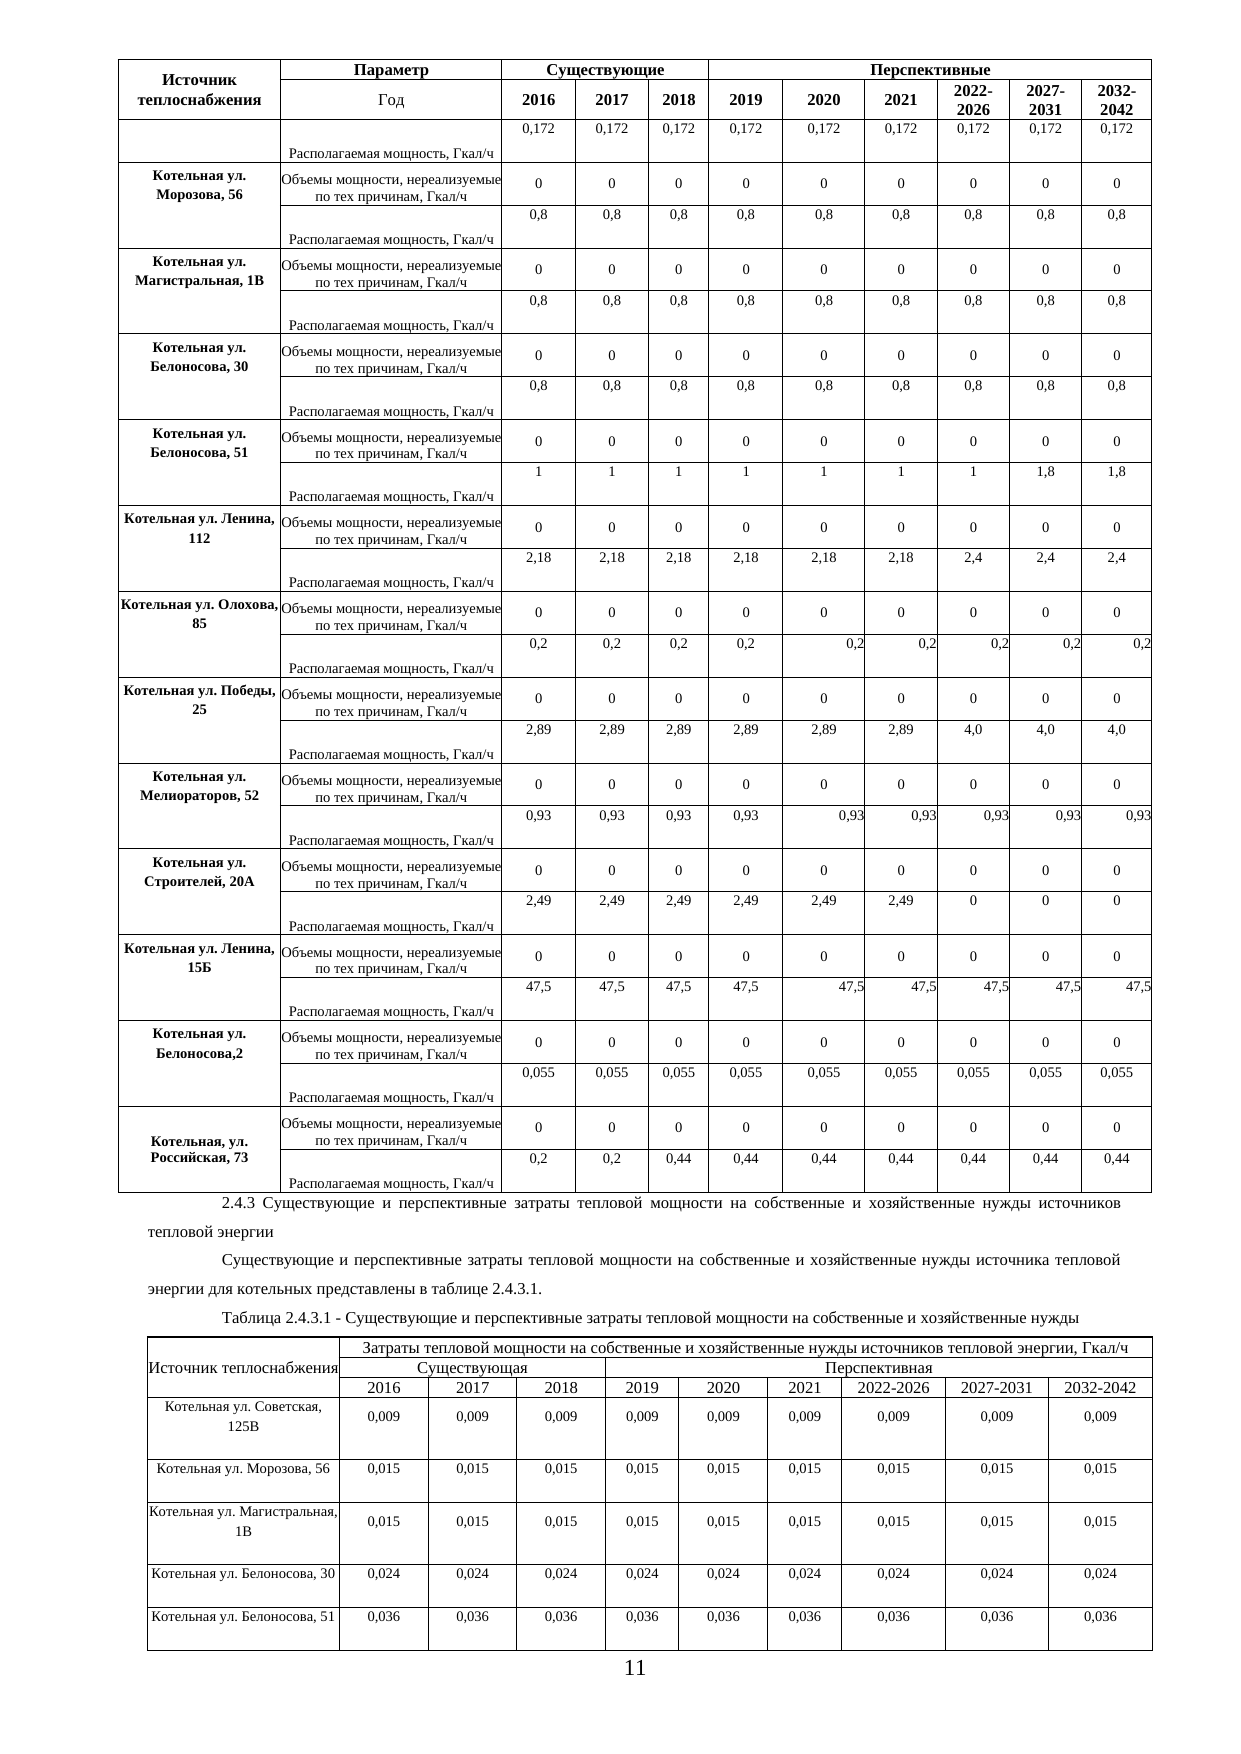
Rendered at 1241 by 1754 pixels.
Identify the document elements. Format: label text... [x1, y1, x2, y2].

table_cell 0,93 [576, 806, 648, 848]
table_cell 0,015 [842, 1503, 945, 1564]
table_cell 2020 [783, 80, 864, 119]
table_cell 0,015 [768, 1460, 841, 1502]
table_cell 0 [576, 420, 648, 462]
table_cell 0,024 [517, 1565, 605, 1607]
table_cell 2018 [649, 80, 708, 119]
table_cell 1 [783, 463, 864, 505]
table_cell 0 [865, 420, 937, 462]
table_cell 0,44 [1010, 1150, 1081, 1192]
table_cell 0 [649, 420, 708, 462]
table_cell 0 [865, 592, 937, 634]
table_cell 0 [1010, 1021, 1081, 1063]
table_cell 2,89 [649, 721, 708, 762]
table_cell 0 [783, 506, 864, 548]
table_cell 0 [783, 935, 864, 977]
table_cell 0,2 [1010, 635, 1081, 677]
table_cell 2,49 [709, 892, 782, 934]
table_cell Котельная ул. Ленина, 15Б [119, 935, 280, 1020]
table_cell 0,8 [576, 377, 648, 419]
table_cell 0 [1010, 678, 1081, 719]
table_cell 2,18 [783, 549, 864, 591]
table_cell 0 [649, 849, 708, 891]
table_cell 0 [783, 764, 864, 805]
table_cell Существующая [340, 1358, 605, 1377]
table_cell 2,18 [576, 549, 648, 591]
table_cell 0 [938, 678, 1009, 719]
table_cell 0,44 [649, 1150, 708, 1192]
table_cell 0 [938, 163, 1009, 204]
table_cell 0 [576, 163, 648, 204]
table_cell 0 [576, 935, 648, 977]
table_cell 0,8 [649, 206, 708, 247]
table_cell 1 [865, 463, 937, 505]
table_cell 0 [649, 334, 708, 376]
table_cell 0 [1010, 334, 1081, 376]
table_cell 0,055 [865, 1064, 937, 1106]
table_cell Котельная ул. Советская, 125В [148, 1398, 339, 1459]
table_cell 0 [1082, 1107, 1151, 1149]
table_cell 0,024 [1049, 1565, 1152, 1607]
table_cell Котельная ул. Олохова, 85 [119, 592, 280, 677]
table_cell 0,44 [709, 1150, 782, 1192]
table_cell 0,172 [938, 120, 1009, 162]
table_cell 0 [502, 592, 575, 634]
table_cell 0,015 [429, 1460, 516, 1502]
table_cell 0,009 [946, 1398, 1048, 1459]
table_cell 0 [1010, 420, 1081, 462]
table_cell 0 [783, 849, 864, 891]
table_cell 0 [502, 678, 575, 719]
table_cell 0,93 [502, 806, 575, 848]
table_cell 0 [1010, 935, 1081, 977]
table_cell 0,015 [517, 1460, 605, 1502]
table_cell 0 [649, 764, 708, 805]
table_cell 2,89 [576, 721, 648, 762]
table_cell 0,015 [606, 1503, 678, 1564]
table_cell 0 [1082, 935, 1151, 977]
table_cell 2016 [340, 1378, 428, 1397]
table_cell 0 [938, 892, 1009, 934]
table_cell 0,024 [606, 1565, 678, 1607]
table_cell 0,8 [649, 291, 708, 333]
table_cell 1 [502, 463, 575, 505]
table_cell 0,055 [783, 1064, 864, 1106]
table_cell Объемы мощности, нереализуемые по тех причинам, Гкал/ч [281, 592, 501, 634]
table_cell 0 [576, 849, 648, 891]
table_cell 0,036 [946, 1608, 1048, 1650]
table_cell 0 [865, 678, 937, 719]
table_cell 2,4 [1010, 549, 1081, 591]
table_cell 47,5 [938, 978, 1009, 1020]
table_cell 0,009 [340, 1398, 428, 1459]
table_cell 2,18 [865, 549, 937, 591]
text 2.4.3 Существующие и перспективные затраты тепловой мощности на собственные и хозяйственные нужды источников тепловой энергии [148, 1193, 1122, 1241]
table_cell 0 [576, 678, 648, 719]
table_cell 0 [938, 764, 1009, 805]
table_cell 47,5 [865, 978, 937, 1020]
table_cell 0 [502, 334, 575, 376]
table_cell 0,8 [502, 291, 575, 333]
table_cell 2016 [502, 80, 575, 119]
table_cell 2019 [606, 1378, 678, 1397]
table_cell 0 [865, 1107, 937, 1149]
table_cell 0,055 [576, 1064, 648, 1106]
table_cell 0,172 [1010, 120, 1081, 162]
table_cell Объемы мощности, нереализуемые по тех причинам, Гкал/ч [281, 334, 501, 376]
table_cell 0,009 [768, 1398, 841, 1459]
table_cell Объемы мощности, нереализуемые по тех причинам, Гкал/ч [281, 506, 501, 548]
table_cell Котельная ул. Победы, 25 [119, 678, 280, 762]
table_cell 47,5 [783, 978, 864, 1020]
table_cell Котельная ул. Магистральная, 1В [119, 249, 280, 333]
table_cell Объемы мощности, нереализуемые по тех причинам, Гкал/ч [281, 849, 501, 891]
table_cell 0,93 [1010, 806, 1081, 848]
table_cell 0,93 [783, 806, 864, 848]
table_cell 1,8 [1082, 463, 1151, 505]
table_cell 0 [576, 334, 648, 376]
table_cell 0,172 [502, 120, 575, 162]
table_cell 0,055 [502, 1064, 575, 1106]
table_cell Котельная ул. Белоносова, 51 [119, 420, 280, 505]
table_cell 0 [649, 506, 708, 548]
table_cell Располагаемая мощность, Гкал/ч [281, 206, 501, 247]
table_cell 0,009 [606, 1398, 678, 1459]
table_cell 0 [1082, 334, 1151, 376]
table_cell 0 [709, 163, 782, 204]
table_cell 0 [1082, 506, 1151, 548]
table_header Перспективные [709, 60, 1151, 79]
table_cell Котельная ул. Ленина, 112 [119, 506, 280, 591]
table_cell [119, 120, 280, 162]
table_cell 0,172 [709, 120, 782, 162]
table_cell 0 [1010, 249, 1081, 290]
table_cell 0 [783, 592, 864, 634]
table_cell 0,2 [502, 1150, 575, 1192]
table_cell Котельная ул. Белоносова, 51 [148, 1608, 339, 1650]
table_cell 0,009 [842, 1398, 945, 1459]
table_cell 0,8 [783, 206, 864, 247]
table_cell 0 [1010, 1107, 1081, 1149]
table_cell 47,5 [502, 978, 575, 1020]
table_cell 0 [1082, 1021, 1151, 1063]
table_cell 0,015 [517, 1503, 605, 1564]
table_cell 0,8 [502, 206, 575, 247]
table_cell 0 [865, 506, 937, 548]
table_cell 0 [502, 764, 575, 805]
table_cell 0,015 [842, 1460, 945, 1502]
table_cell 0 [938, 935, 1009, 977]
table_header Затраты тепловой мощности на собственные и хозяйственные нужды источников тепловой энергии, Гкал/ч [340, 1338, 1152, 1357]
table_cell 0,8 [938, 377, 1009, 419]
table_cell 0 [865, 1021, 937, 1063]
table_cell Располагаемая мощность, Гкал/ч [281, 291, 501, 333]
table_cell 0,8 [938, 206, 1009, 247]
table_cell 0,8 [1010, 291, 1081, 333]
table_cell 1 [938, 463, 1009, 505]
table_cell 0 [1082, 849, 1151, 891]
table_cell 0 [709, 764, 782, 805]
table_cell 0,2 [709, 635, 782, 677]
table_cell 0,172 [1082, 120, 1151, 162]
table_cell 0 [502, 849, 575, 891]
table_cell 0 [1082, 764, 1151, 805]
table_cell 0 [649, 678, 708, 719]
table_cell 0 [938, 420, 1009, 462]
table_cell 0 [783, 1107, 864, 1149]
table_cell Котельная ул. Морозова, 56 [148, 1460, 339, 1502]
table_cell 0 [1082, 163, 1151, 204]
table_cell 0 [783, 334, 864, 376]
table_cell 0 [649, 1021, 708, 1063]
table_cell 4,0 [938, 721, 1009, 762]
table_cell 2,18 [649, 549, 708, 591]
table_cell 0,44 [1082, 1150, 1151, 1192]
table_cell 0 [709, 592, 782, 634]
table_cell 2,49 [502, 892, 575, 934]
table_cell 0,015 [1049, 1460, 1152, 1502]
table_cell Объемы мощности, нереализуемые по тех причинам, Гкал/ч [281, 678, 501, 719]
table_cell 0,8 [865, 291, 937, 333]
table_cell 2,49 [649, 892, 708, 934]
table_cell 0,036 [340, 1608, 428, 1650]
table_cell 0 [709, 334, 782, 376]
table_cell Располагаемая мощность, Гкал/ч [281, 463, 501, 505]
table_cell 2,89 [502, 721, 575, 762]
table_cell 0,8 [938, 291, 1009, 333]
table_cell 0,44 [938, 1150, 1009, 1192]
table_cell 0 [502, 935, 575, 977]
table_cell 0,2 [1082, 635, 1151, 677]
table_cell 0 [1082, 892, 1151, 934]
table_cell 0,015 [768, 1503, 841, 1564]
table_cell 0,015 [946, 1460, 1048, 1502]
table_cell 0 [709, 1021, 782, 1063]
table_cell Объемы мощности, нереализуемые по тех причинам, Гкал/ч [281, 249, 501, 290]
table_cell 0 [502, 249, 575, 290]
table_cell 0 [865, 334, 937, 376]
table_cell Котельная ул. Строителей, 20А [119, 849, 280, 934]
table_cell 2,89 [783, 721, 864, 762]
table_cell 0,8 [865, 206, 937, 247]
table_cell Котельная ул. Магистральная, 1В [148, 1503, 339, 1564]
table_cell 0 [938, 849, 1009, 891]
table_cell 0,036 [842, 1608, 945, 1650]
table_cell 0,172 [865, 120, 937, 162]
table_cell 0 [502, 1021, 575, 1063]
table_cell Располагаемая мощность, Гкал/ч [281, 978, 501, 1020]
table_cell 2022-2026 [938, 80, 1009, 119]
table_cell 0,015 [679, 1503, 767, 1564]
table_cell 0 [576, 1107, 648, 1149]
table_cell 0,009 [517, 1398, 605, 1459]
table_cell 0,015 [340, 1503, 428, 1564]
table_cell 0 [865, 163, 937, 204]
table_cell 0 [1082, 678, 1151, 719]
table_cell 0 [709, 678, 782, 719]
table_cell 0 [783, 249, 864, 290]
table_cell 2,49 [783, 892, 864, 934]
table_cell 0,93 [1082, 806, 1151, 848]
table_header Источник теплоснабжения [148, 1338, 339, 1397]
table_cell 0,8 [1082, 206, 1151, 247]
table_cell 2022-2026 [842, 1378, 945, 1397]
table_cell 0 [576, 592, 648, 634]
table_cell 47,5 [1082, 978, 1151, 1020]
table_cell 0,015 [946, 1503, 1048, 1564]
table_cell 0 [783, 678, 864, 719]
table_header Источник теплоснабжения [119, 60, 280, 119]
table_cell 0 [649, 592, 708, 634]
table_cell 0 [709, 420, 782, 462]
table_cell 0,8 [865, 377, 937, 419]
table_cell 0 [649, 163, 708, 204]
table_cell 0 [865, 249, 937, 290]
table_cell 2019 [709, 80, 782, 119]
table_cell 0,2 [576, 635, 648, 677]
table_cell 0 [709, 249, 782, 290]
table_cell 0,024 [429, 1565, 516, 1607]
table_cell 0 [1010, 592, 1081, 634]
table_cell 0,2 [783, 635, 864, 677]
table_cell 47,5 [576, 978, 648, 1020]
table_cell 0,93 [649, 806, 708, 848]
table_cell 0 [865, 764, 937, 805]
table_cell Объемы мощности, нереализуемые по тех причинам, Гкал/ч [281, 935, 501, 977]
table_cell 0 [649, 1107, 708, 1149]
table_cell 2021 [768, 1378, 841, 1397]
table_cell 0,2 [502, 635, 575, 677]
table_cell 0,172 [649, 120, 708, 162]
table_cell 0,8 [709, 291, 782, 333]
table_cell 4,0 [1010, 721, 1081, 762]
table_cell 2032-2042 [1049, 1378, 1152, 1397]
table_cell 0,93 [709, 806, 782, 848]
table_cell Перспективная [606, 1358, 1152, 1377]
table_cell 0,8 [576, 291, 648, 333]
table_cell 0 [576, 764, 648, 805]
table_cell 1,8 [1010, 463, 1081, 505]
table_cell Объемы мощности, нереализуемые по тех причинам, Гкал/ч [281, 1021, 501, 1063]
table_cell 0,015 [606, 1460, 678, 1502]
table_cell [281, 163, 501, 204]
table_cell 2,18 [709, 549, 782, 591]
table_cell 0,2 [649, 635, 708, 677]
table_cell 0,93 [938, 806, 1009, 848]
table_cell Располагаемая мощность, Гкал/ч [281, 549, 501, 591]
table_cell 2018 [517, 1378, 605, 1397]
table_cell 0,036 [517, 1608, 605, 1650]
table_cell 0 [576, 1021, 648, 1063]
table_cell 0,036 [606, 1608, 678, 1650]
table_cell 0 [1082, 249, 1151, 290]
table_cell 0 [649, 935, 708, 977]
table_cell Объемы мощности, нереализуемые по тех причинам, Гкал/ч [281, 764, 501, 805]
table_cell Располагаемая мощность, Гкал/ч [281, 377, 501, 419]
table_cell 0 [1010, 849, 1081, 891]
table_cell 0 [938, 249, 1009, 290]
table_cell 1 [576, 463, 648, 505]
table_cell 0,8 [649, 377, 708, 419]
table_cell 2017 [576, 80, 648, 119]
text Существующие и перспективные затраты тепловой мощности на собственные и хозяйственные нужды источника тепловой энергии для котельных представлены в таблице 2.4.3.1. [148, 1250, 1122, 1298]
table_cell 0,172 [783, 120, 864, 162]
table_cell 2017 [429, 1378, 516, 1397]
table_cell 0,8 [1010, 206, 1081, 247]
table_cell 0,055 [709, 1064, 782, 1106]
table_cell Располагаемая мощность, Гкал/ч [281, 1064, 501, 1106]
table_header Параметр [281, 60, 501, 79]
table_cell 4,0 [1082, 721, 1151, 762]
table_cell 0,8 [783, 377, 864, 419]
table_cell 0 [502, 163, 575, 204]
table_cell Располагаемая мощность, Гкал/ч [281, 721, 501, 762]
table_cell Объемы мощности, нереализуемые по тех причинам, Гкал/ч [281, 1107, 501, 1149]
table_cell 0 [938, 1107, 1009, 1149]
table_cell 2,89 [865, 721, 937, 762]
table_cell 0,009 [679, 1398, 767, 1459]
table_cell 47,5 [1010, 978, 1081, 1020]
table_cell 0 [783, 420, 864, 462]
table_cell 0,055 [1082, 1064, 1151, 1106]
table_cell 0,172 [576, 120, 648, 162]
table_cell 2,18 [502, 549, 575, 591]
table_cell 0,036 [768, 1608, 841, 1650]
text Таблица 2.4.3.1 - Существующие и перспективные затраты тепловой мощности на собственные и хозяйственные нужды [148, 1308, 1122, 1327]
table_cell 0,2 [938, 635, 1009, 677]
table_cell 0,8 [1010, 377, 1081, 419]
table_cell 0 [938, 506, 1009, 548]
table_cell 0 [709, 849, 782, 891]
table_cell 0 [1010, 506, 1081, 548]
table_cell 0 [938, 592, 1009, 634]
table_cell 0,009 [429, 1398, 516, 1459]
table_cell 0,015 [340, 1460, 428, 1502]
table_cell Котельная ул. Морозова, 56 [119, 163, 280, 247]
table_cell 0 [938, 1021, 1009, 1063]
table_cell 1 [709, 463, 782, 505]
table_cell 0 [576, 506, 648, 548]
table_cell 0 [865, 935, 937, 977]
table_cell 0,8 [709, 206, 782, 247]
table_cell Располагаемая мощность, Гкал/ч [281, 1150, 501, 1192]
table_cell 0,024 [340, 1565, 428, 1607]
table_cell 0 [1010, 163, 1081, 204]
table_cell 0 [938, 334, 1009, 376]
table_cell 0,015 [679, 1460, 767, 1502]
table_cell 2,49 [576, 892, 648, 934]
table_cell 0,015 [1049, 1503, 1152, 1564]
table_cell 0 [709, 506, 782, 548]
table_cell 2,89 [709, 721, 782, 762]
table_cell 0,8 [783, 291, 864, 333]
table_cell 0,8 [709, 377, 782, 419]
table_cell 0,036 [429, 1608, 516, 1650]
table_cell 0 [865, 849, 937, 891]
table_cell 0 [783, 1021, 864, 1063]
table_cell 0,009 [1049, 1398, 1152, 1459]
table_cell 0,2 [865, 635, 937, 677]
table_cell Котельная ул. Белоносова, 30 [119, 334, 280, 419]
table_cell Котельная ул. Белоносова,2 [119, 1021, 280, 1106]
table_cell 2027-2031 [1010, 80, 1081, 119]
table_cell 0 [709, 1107, 782, 1149]
table_cell 1 [649, 463, 708, 505]
table_cell 0 [649, 249, 708, 290]
table_cell Год [281, 80, 501, 119]
table_cell 0 [502, 420, 575, 462]
table_cell Располагаемая мощность, Гкал/ч [281, 635, 501, 677]
table_cell Котельная ул. Белоносова, 30 [148, 1565, 339, 1607]
table_cell 2027-2031 [946, 1378, 1048, 1397]
table_cell Котельная ул. Мелиораторов, 52 [119, 764, 280, 848]
table_cell 2021 [865, 80, 937, 119]
table_cell Располагаемая мощность, Гкал/ч [281, 120, 501, 162]
table_cell 0,024 [679, 1565, 767, 1607]
table_cell 0 [1010, 764, 1081, 805]
table_cell 0 [502, 1107, 575, 1149]
table_cell 0,024 [946, 1565, 1048, 1607]
table_cell 0 [1010, 892, 1081, 934]
table_cell Объемы мощности, нереализуемые по тех причинам, Гкал/ч [281, 420, 501, 462]
table_cell 2032-2042 [1082, 80, 1151, 119]
table_cell 0,8 [1082, 377, 1151, 419]
table_cell 0,036 [1049, 1608, 1152, 1650]
table_cell 0 [783, 163, 864, 204]
table_cell 0,8 [1082, 291, 1151, 333]
table_cell 0,055 [649, 1064, 708, 1106]
table_cell 0,44 [783, 1150, 864, 1192]
table_cell 2020 [679, 1378, 767, 1397]
table_cell 0,024 [768, 1565, 841, 1607]
table_cell 0,015 [429, 1503, 516, 1564]
table_cell 0,055 [938, 1064, 1009, 1106]
table_cell 0,44 [865, 1150, 937, 1192]
table_cell 0 [576, 249, 648, 290]
table_cell 2,49 [865, 892, 937, 934]
table_cell Располагаемая мощность, Гкал/ч [281, 806, 501, 848]
table_cell 0,2 [576, 1150, 648, 1192]
table_cell 0,055 [1010, 1064, 1081, 1106]
table_cell 47,5 [649, 978, 708, 1020]
table_cell Располагаемая мощность, Гкал/ч [281, 892, 501, 934]
table_cell 0,024 [842, 1565, 945, 1607]
table_header Существующие [502, 60, 708, 79]
table_cell 2,4 [938, 549, 1009, 591]
table_cell 0 [502, 506, 575, 548]
table_cell Котельная, ул. Российская, 73 [119, 1107, 280, 1192]
table_cell 0 [1082, 592, 1151, 634]
table_cell 0,036 [679, 1608, 767, 1650]
table_cell 0,93 [865, 806, 937, 848]
table_cell 0 [709, 935, 782, 977]
table_cell 2,4 [1082, 549, 1151, 591]
table_cell 47,5 [709, 978, 782, 1020]
table_cell 0,8 [576, 206, 648, 247]
table_cell 0,8 [502, 377, 575, 419]
table_cell 0 [1082, 420, 1151, 462]
